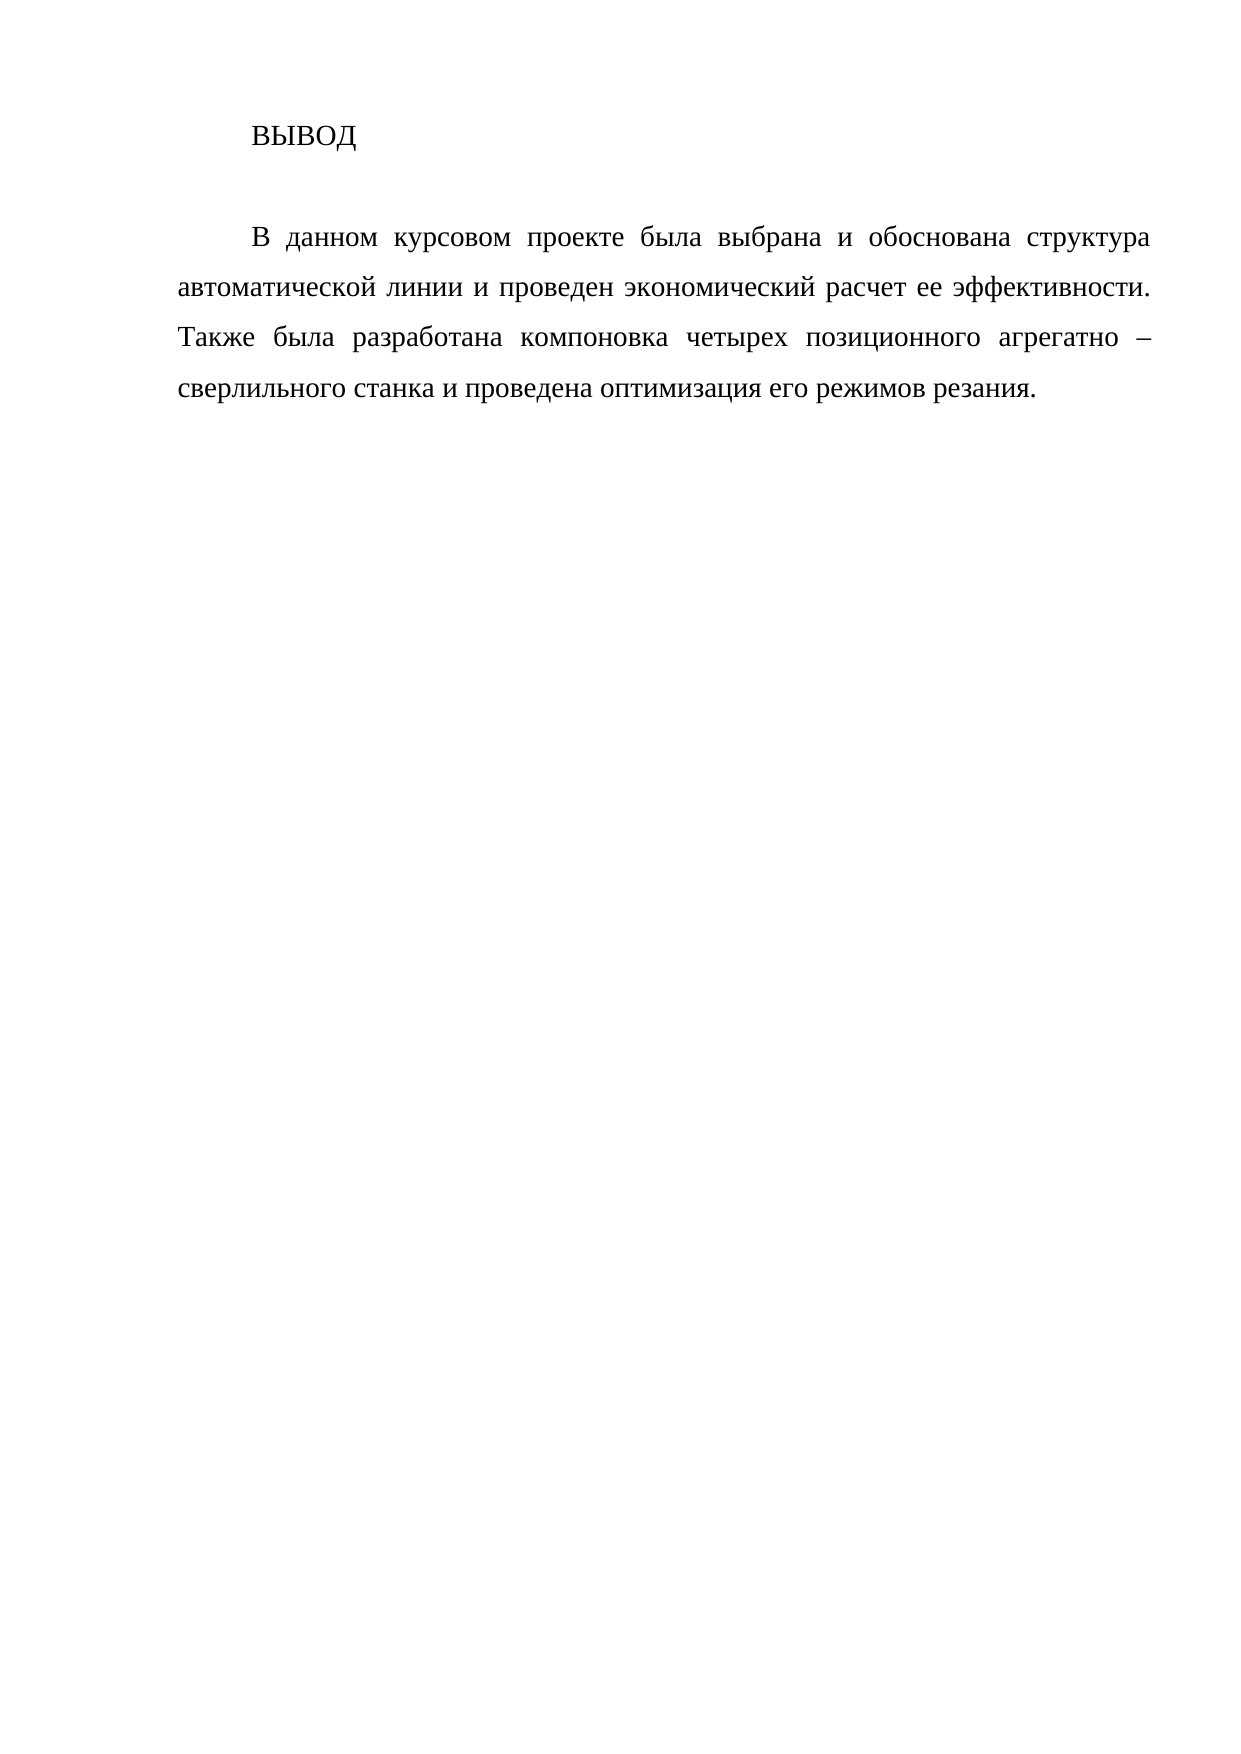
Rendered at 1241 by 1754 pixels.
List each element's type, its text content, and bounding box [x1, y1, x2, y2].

text Вывод [177, 118, 1152, 152]
text В данном курсовом проекте была выбрана и обоснована структура автоматической линии и проведен экономический расчет ее эффективности. Также была разработана компоновка четырех позиционного агрегатно – сверлильного станка и проведена оптимизация его режимов резания. [177, 219, 1152, 403]
